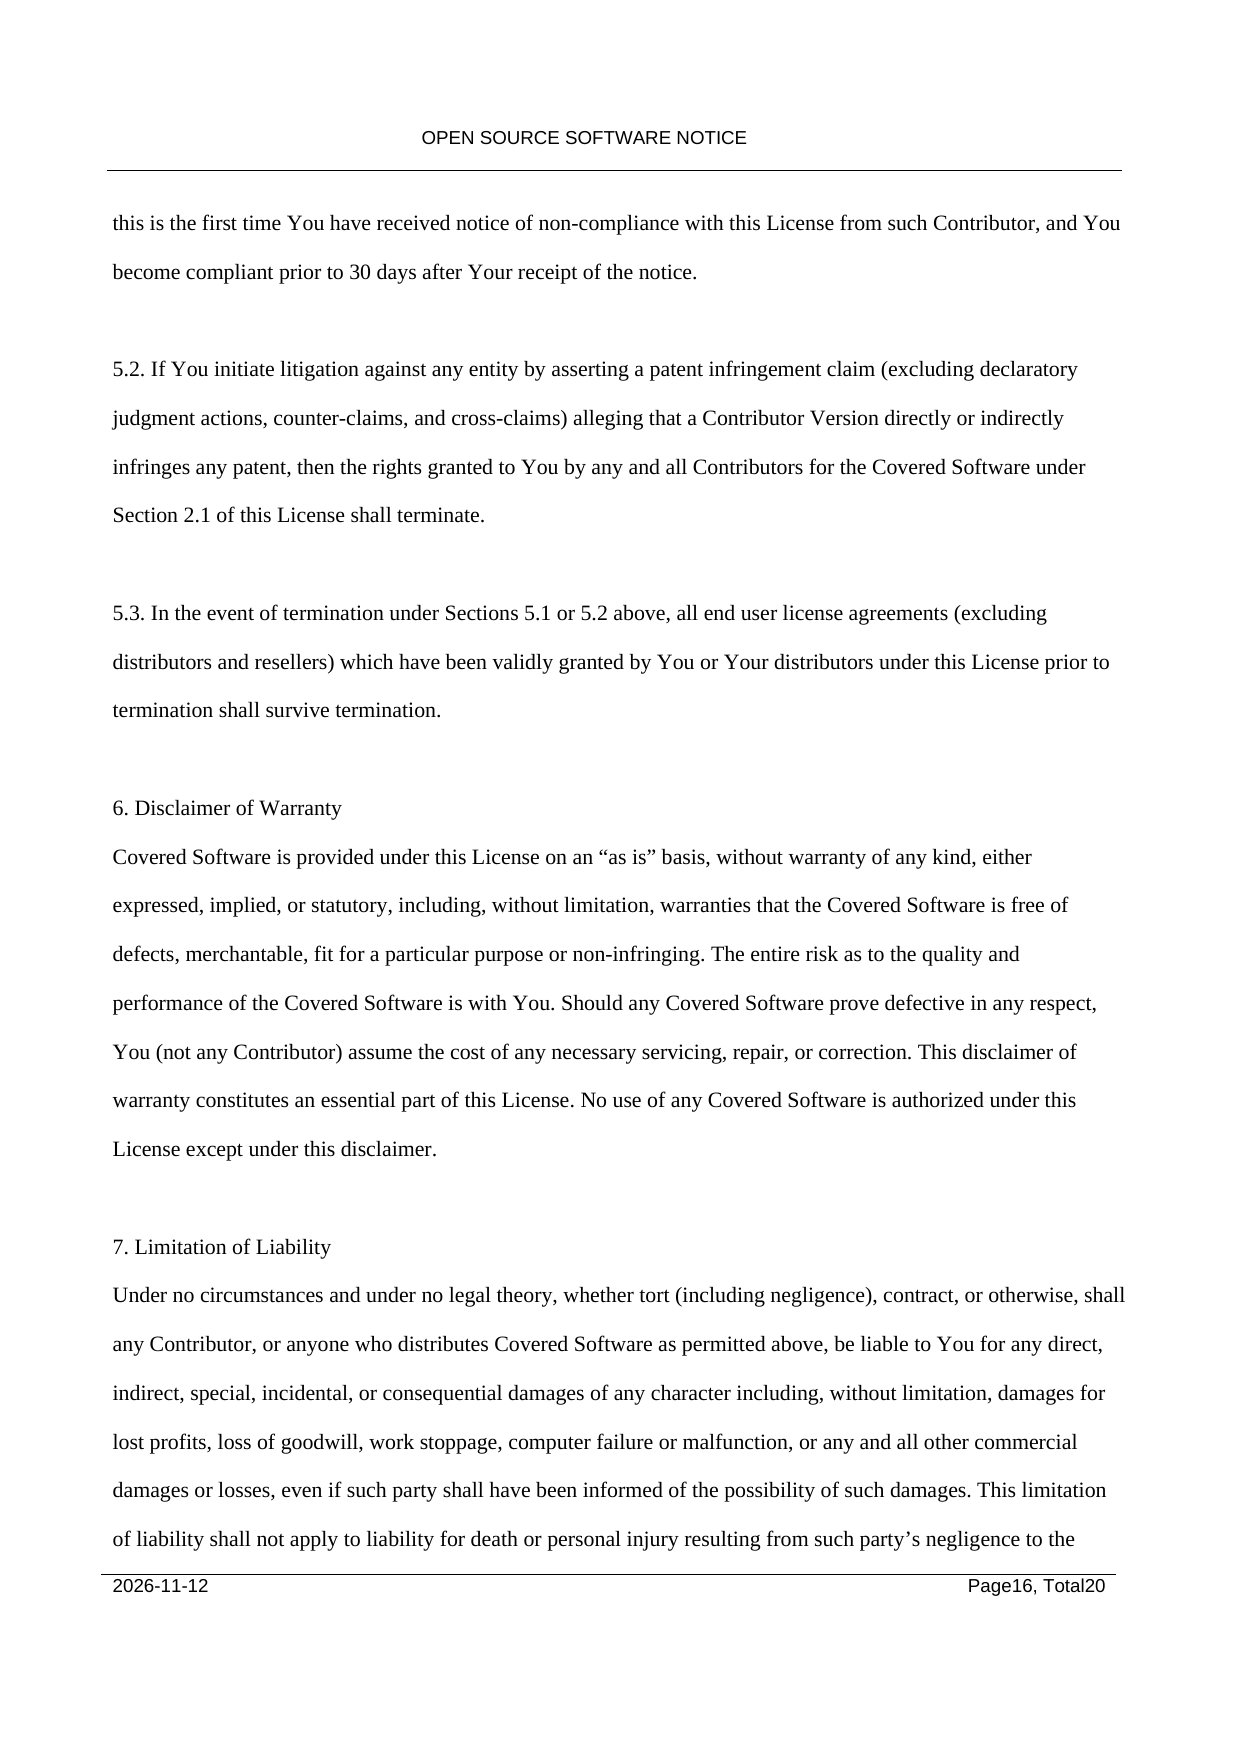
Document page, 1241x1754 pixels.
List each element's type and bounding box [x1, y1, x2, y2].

text [112, 206, 1128, 1555]
